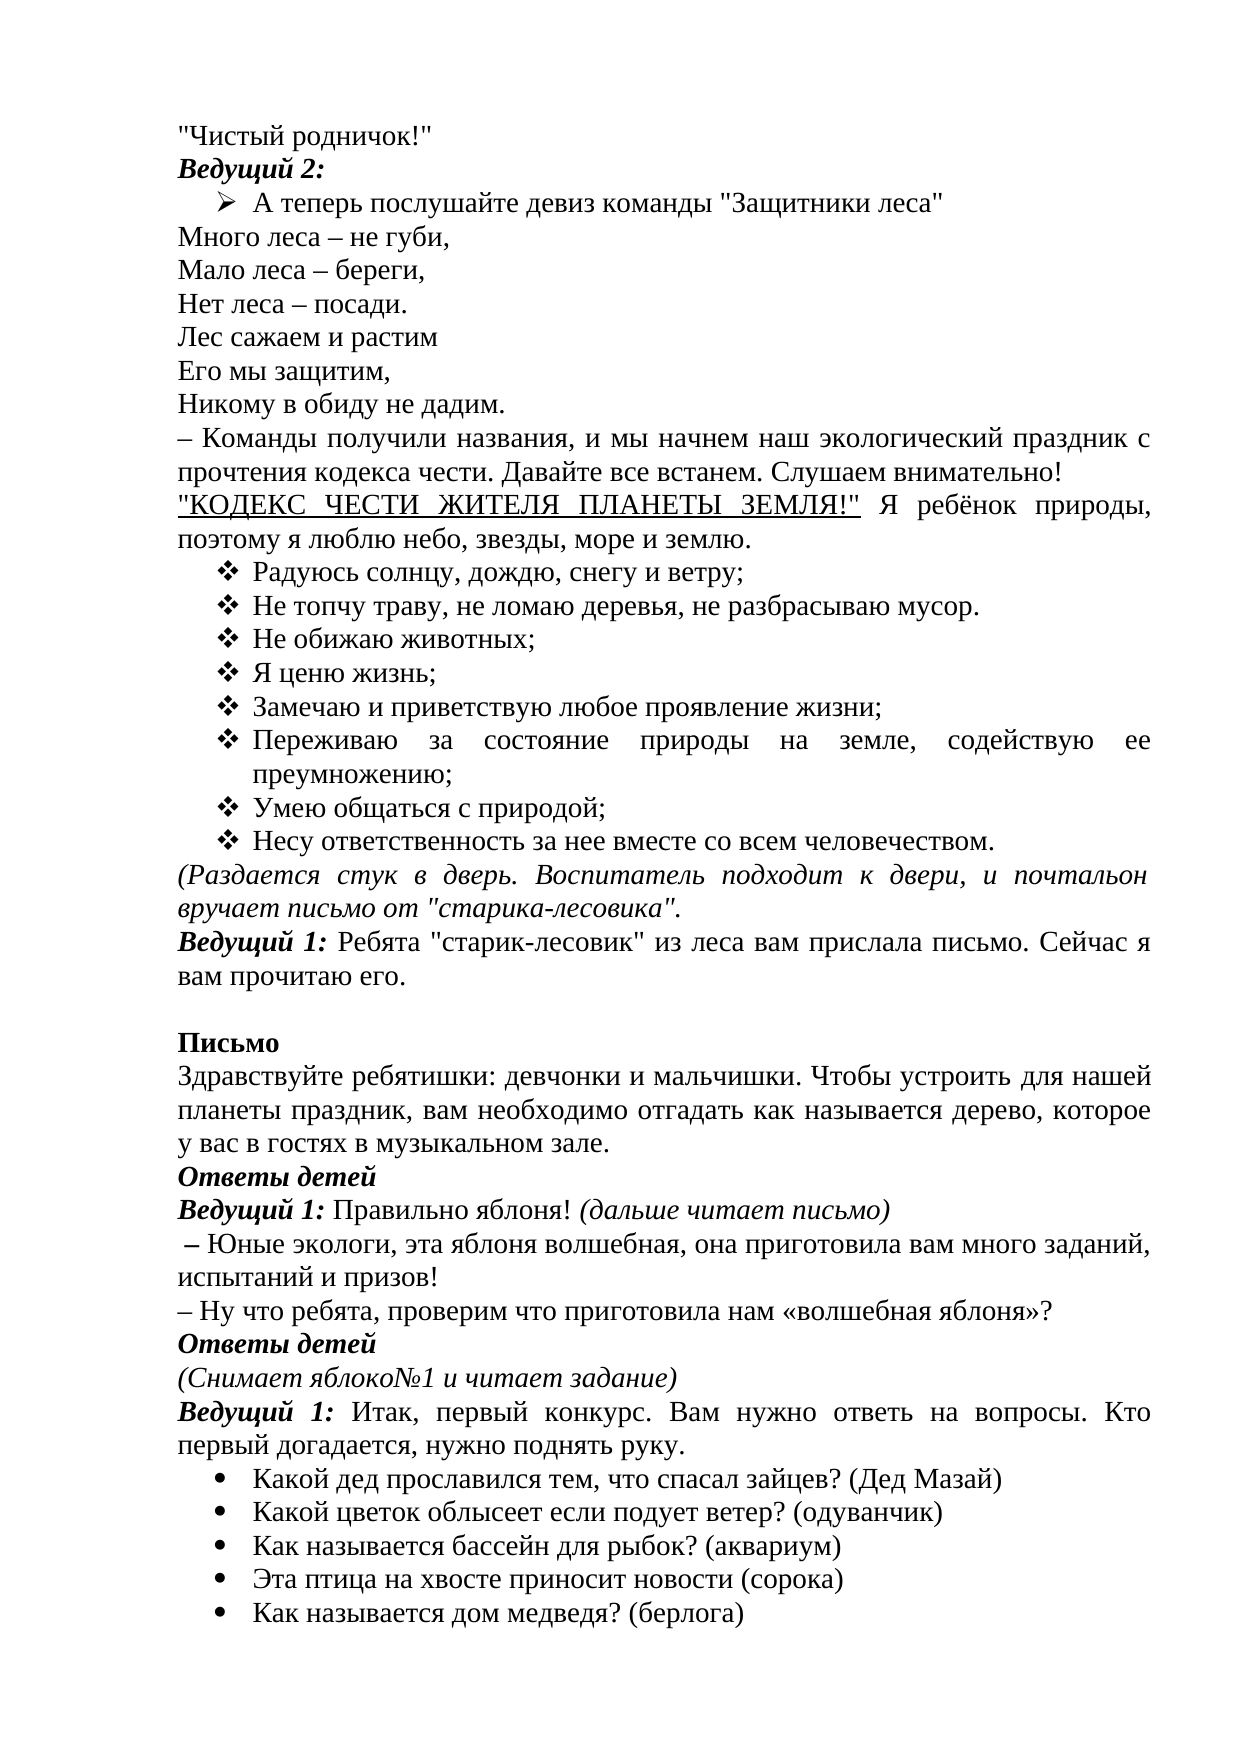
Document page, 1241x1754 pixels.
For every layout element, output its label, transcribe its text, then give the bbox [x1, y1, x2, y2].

list Умею общаться с природой; [215, 790, 1152, 823]
text Много леса – не губи, [177, 219, 1152, 252]
list Я ценю жизнь; [215, 655, 1152, 689]
text Ответы детей [177, 1159, 1152, 1192]
text – Команды получили названия, и мы начнем наш экологический праздник с прочтения кодекса чести. Давайте все встанем. Слушаем внимательно! [177, 420, 1152, 487]
text Ведущий 2: [177, 152, 1152, 185]
text (Снимает яблоко№1 и читает задание) [177, 1360, 1152, 1394]
text – Ну что ребята, проверим что приготовила нам «волшебная яблоня»? [177, 1293, 1152, 1327]
list Как называется бассейн для рыбок? (аквариум) [215, 1528, 1152, 1562]
list А теперь послушайте девиз команды "Защитники леса" [215, 185, 1152, 219]
text Ответы детей [177, 1327, 1152, 1360]
text Здравствуйте ребятишки: девчонки и мальчишки. Чтобы устроить для нашей планеты праздник, вам необходимо отгадать как называется дерево, которое у вас в гостях в музыкальном зале. [177, 1058, 1152, 1159]
text Его мы защитим, [177, 353, 1152, 387]
list Не топчу траву, не ломаю деревья, не разбрасываю мусор. [215, 588, 1152, 622]
text Никому в обиду не дадим. [177, 387, 1152, 420]
text Лес сажаем и растим [177, 319, 1152, 353]
list Какой дед прославился тем, что спасал зайцев? (Дед Мазай) [215, 1461, 1152, 1494]
list Замечаю и приветствую любое проявление жизни; [215, 689, 1152, 722]
text Ведущий 1: Ребята "старик-лесовик" из леса вам прислала письмо. Сейчас я вам прочитаю его. [177, 924, 1152, 991]
list Эта птица на хвосте приносит новости (сорока) [215, 1562, 1152, 1595]
text Нет леса – посади. [177, 286, 1152, 319]
list Радуюсь солнцу, дождю, снегу и ветру; [215, 554, 1152, 588]
text Ведущий 1: Итак, первый конкурс. Вам нужно ответь на вопросы. Кто первый догадается, нужно поднять руку. [177, 1394, 1152, 1461]
list Какой цветок облысеет если подует ветер? (одуванчик) [215, 1494, 1152, 1528]
list Несу ответственность за нее вместе со всем человечеством. [215, 823, 1152, 857]
text Ведущий 1: Правильно яблоня! (дальше читает письмо) [177, 1192, 1152, 1226]
text "Чистый родничок!" [177, 118, 1152, 152]
list Не обижаю животных; [215, 622, 1152, 655]
list Как называется дом медведя? (берлога) [215, 1595, 1152, 1629]
text – Юные экологи, эта яблоня волшебная, она приготовила вам много заданий, испытаний и призов! [177, 1226, 1152, 1293]
text "КОДЕКС ЧЕСТИ ЖИТЕЛЯ ПЛАНЕТЫ ЗЕМЛЯ!" Я ребёнок природы, поэтому я люблю небо, звезды, море и землю. [177, 487, 1152, 554]
text (Раздается стук в дверь. Воспитатель подходит к двери, и почтальон вручает письмо от "старика-лесовика". [177, 857, 1152, 924]
text Письмо [177, 1025, 1152, 1058]
list Переживаю за состояние природы на земле, содействую ее преумножению; [215, 722, 1152, 790]
text Мало леса – береги, [177, 252, 1152, 286]
